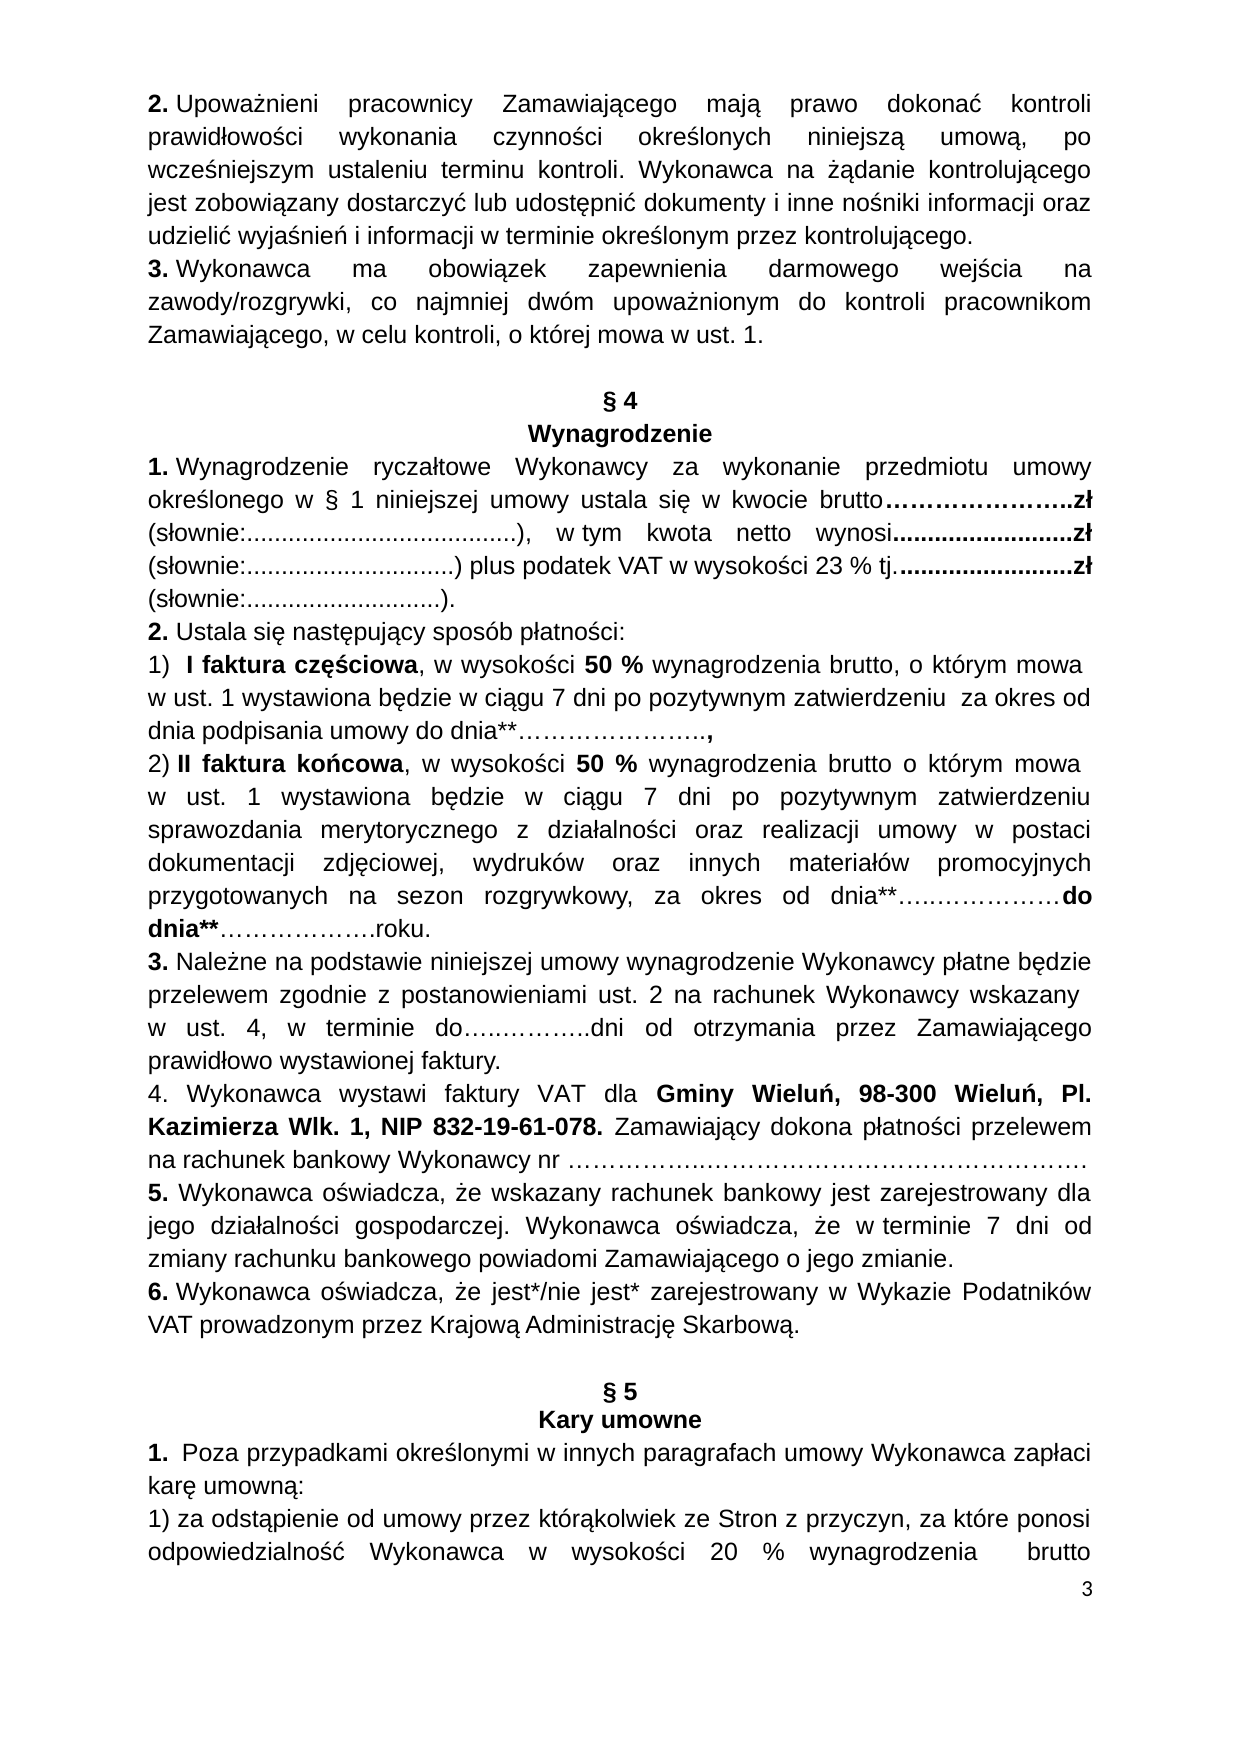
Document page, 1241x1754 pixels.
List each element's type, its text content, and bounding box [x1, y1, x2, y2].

text Wynagrodzenie [148, 419, 1092, 448]
text 3. Wykonawca ma obowiązek zapewnienia darmowego wejścia na zawody/rozgrywki, co najmniej dwóm upoważnionym do kontroli pracownikom Zamawiającego, w celu kontroli, o której mowa w ust. 1. [148, 254, 1092, 348]
text 4. Wykonawca wystawi faktury VAT dla Gminy Wieluń, 98-300 Wieluń, Pl. Kazimierza Wlk. 1, NIP 832-19-61-078. Zamawiający dokona płatności przelewem na rachunek bankowy Wykonawcy nr ……………..………………………………………. [148, 1079, 1092, 1174]
text 6. Wykonawca oświadcza, że jest*/nie jest* zarejestrowany w Wykazie Podatników VAT prowadzonym przez Krajową Administrację Skarbową. [148, 1277, 1092, 1339]
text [148, 1504, 1092, 1566]
text 5. Wykonawca oświadcza, że wskazany rachunek bankowy jest zarejestrowany dla jego działalności gospodarczej. Wykonawca oświadcza, że w terminie 7 dni od zmiany rachunku bankowego powiadomi Zamawiającego o jego zmianie. [148, 1178, 1092, 1273]
text 3. Należne na podstawie niniejszej umowy wynagrodzenie Wykonawcy płatne będzie przelewem zgodnie z postanowieniami ust. 2 na rachunek Wykonawcy wskazany w ust. 4, w terminie do…..………..dni od otrzymania przez Zamawiającego prawidłowo wystawionej faktury. [148, 947, 1092, 1075]
text Kary umowne [148, 1405, 1092, 1434]
text 1) I faktura częściowa, w wysokości 50 % wynagrodzenia brutto, o którym mowa w ust. 1 wystawiona będzie w ciągu 7 dni po pozytywnym zatwierdzeniu za okres od dnia podpisania umowy do dnia**………………….., [148, 650, 1092, 745]
text 2) II faktura końcowa, w wysokości 50 % wynagrodzenia brutto o którym mowa w ust. 1 wystawiona będzie w ciągu 7 dni po pozytywnym zatwierdzeniu sprawozdania merytorycznego z działalności oraz realizacji umowy w postaci dokumentacji zdjęciowej, wydruków oraz innych materiałów promocyjnych przygotowanych na sezon rozgrywkowy, za okres od dnia**…..……………do dnia**……………….roku. [148, 749, 1092, 943]
text 1. Poza przypadkami określonymi w innych paragrafach umowy Wykonawca zapłaci karę umowną: [148, 1438, 1092, 1500]
text § 5 [148, 1376, 1092, 1405]
text 2. Ustala się następujący sposób płatności: [148, 617, 1092, 646]
text § 4 [148, 386, 1092, 414]
text 1. Wynagrodzenie ryczałtowe Wykonawcy za wykonanie przedmiotu umowy określonego w § 1 niniejszej umowy ustala się w kwocie brutto…………………..zł (słownie:.......................................), w tym kwota netto wynosi..........................zł (słownie:..............................) plus podatek VAT w wysokości 23 % tj..........................zł (słownie:............................). [148, 452, 1092, 613]
text 2. Upoważnieni pracownicy Zamawiającego mają prawo dokonać kontroli prawidłowości wykonania czynności określonych niniejszą umową, po wcześniejszym ustaleniu terminu kontroli. Wykonawca na żądanie kontrolującego jest zobowiązany dostarczyć lub udostępnić dokumenty i inne nośniki informacji oraz udzielić wyjaśnień i informacji w terminie określonym przez kontrolującego. [148, 89, 1092, 249]
